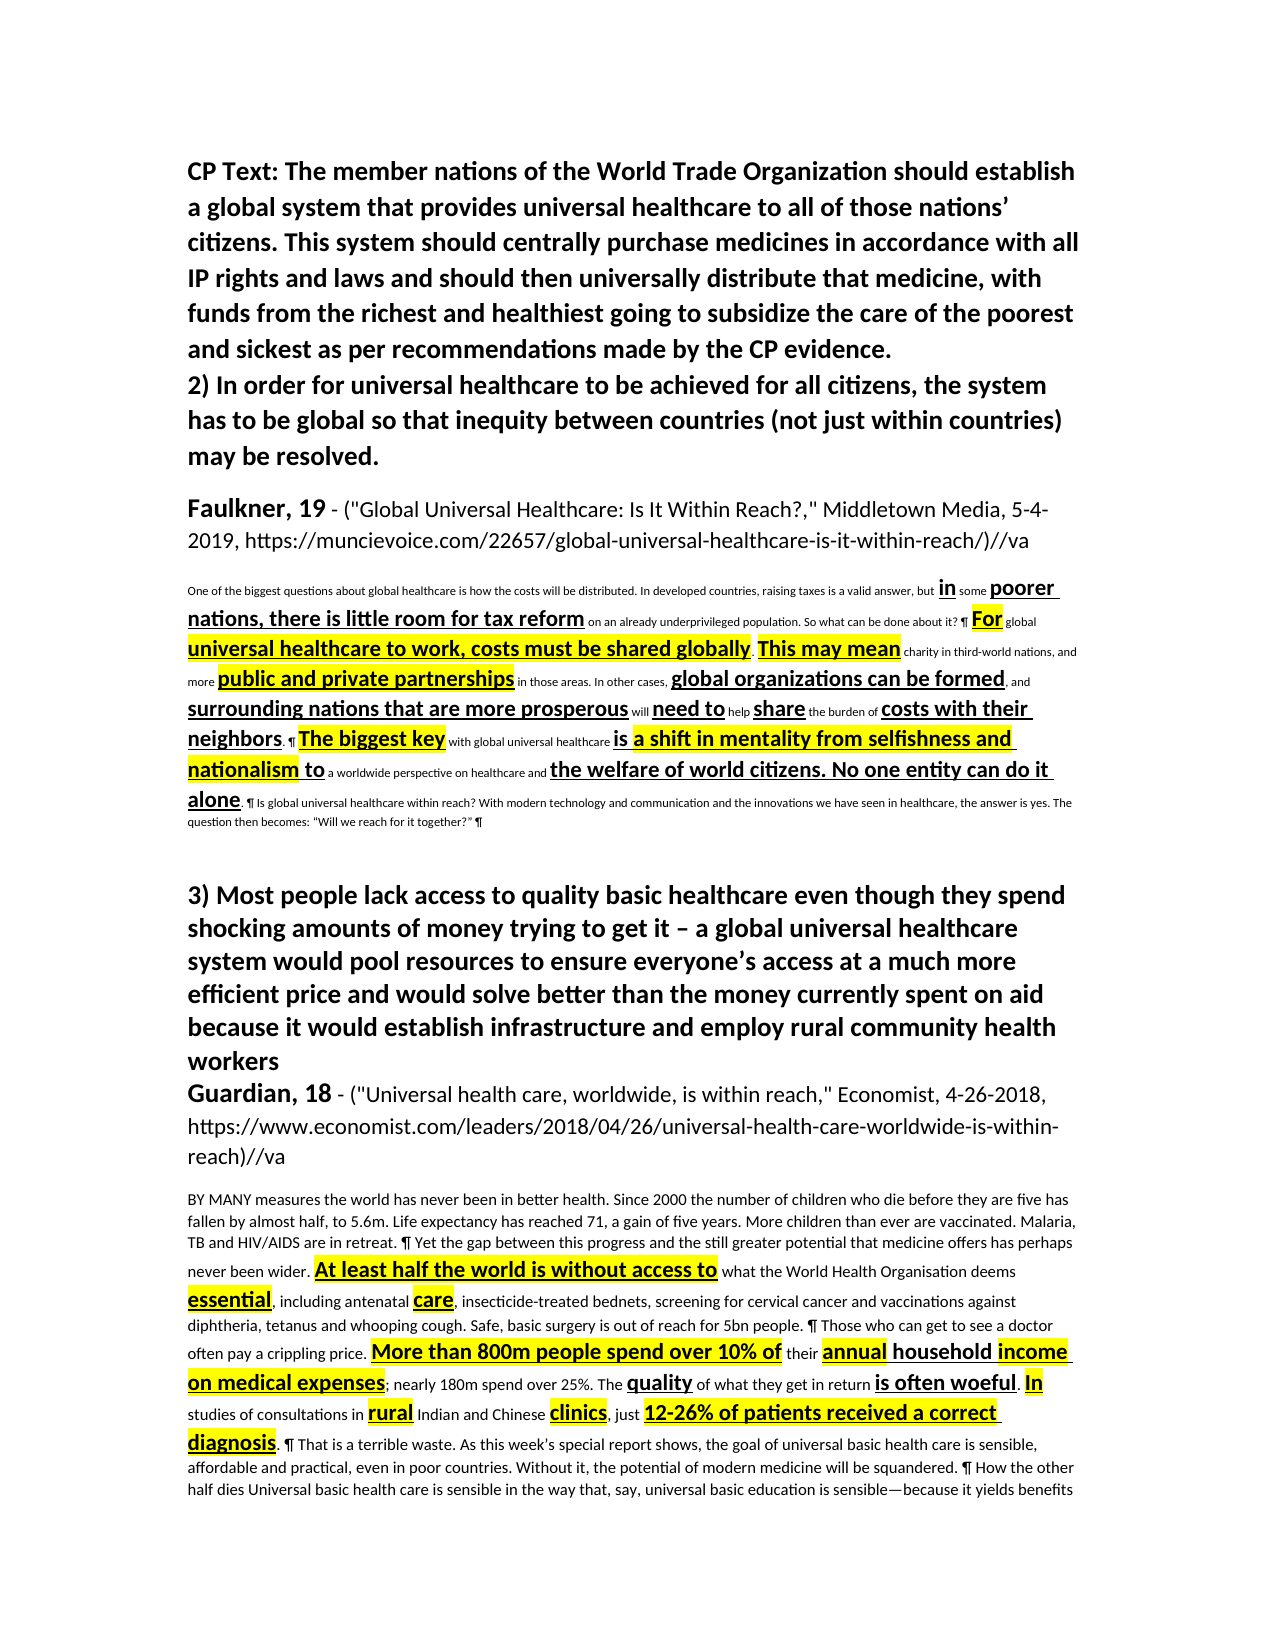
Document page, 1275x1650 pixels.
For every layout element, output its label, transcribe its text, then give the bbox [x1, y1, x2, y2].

text 3) Most people lack access to quality basic healthcare even though they spend shocking amounts of money trying to get it – a global universal healthcare system would pool resources to ensure everyone’s access at a much more efficient price and would solve better than the money currently spent on aid because it would establish infrastructure and employ rural community health workers [187, 878, 1087, 1077]
subtitle CP Text: The member nations of the World Trade Organization should establish a global system that provides universal healthcare to all of those nations’ citizens. This system should centrally purchase medicines in accordance with all IP rights and laws and should then universally distribute that medicine, with funds from the richest and healthiest going to subsidize the care of the poorest and sickest as per recommendations made by the CP evidence. [187, 154, 1087, 365]
text 2) In order for universal healthcare to be achieved for all citizens, the system has to be global so that inequity between countries (not just within countries) may be resolved. [187, 368, 1087, 472]
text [187, 1189, 1087, 1500]
text One of the biggest questions about global healthcare is how the costs will be distributed. In developed countries, raising taxes is a valid answer, but in some poorer nations, there is little room for tax reform on an already underprivileged population. So what can be done about it? ¶ For global universal healthcare to work, costs must be shared globally. This may mean charity in third-world nations, and more public and private partnerships in those areas. In other cases, global organizations can be formed, and surrounding nations that are more prosperous will need to help share the burden of costs with their neighbors. ¶ The biggest key with global universal healthcare is a shift in mentality from selfishness and nationalism to a worldwide perspective on healthcare and the welfare of world citizens. No one entity can do it alone. ¶ Is global universal healthcare within reach? With modern technology and communication and the innovations we have seen in healthcare, the answer is yes. The question then becomes: “Will we reach for it together?” ¶ [187, 573, 1087, 829]
text Guardian, 18 - ("Universal health care, worldwide, is within reach," Economist, 4-26-2018, https://www.economist.com/leaders/2018/04/26/universal-health-care-worldwide-is-within-reach)//va [187, 1077, 1087, 1170]
text Faulkner, 19 - ("Global Universal Healthcare: Is It Within Reach?," Middletown Media, 5-4-2019, https://muncievoice.com/22657/global-universal-healthcare-is-it-within-reach/)//va [187, 491, 1087, 555]
